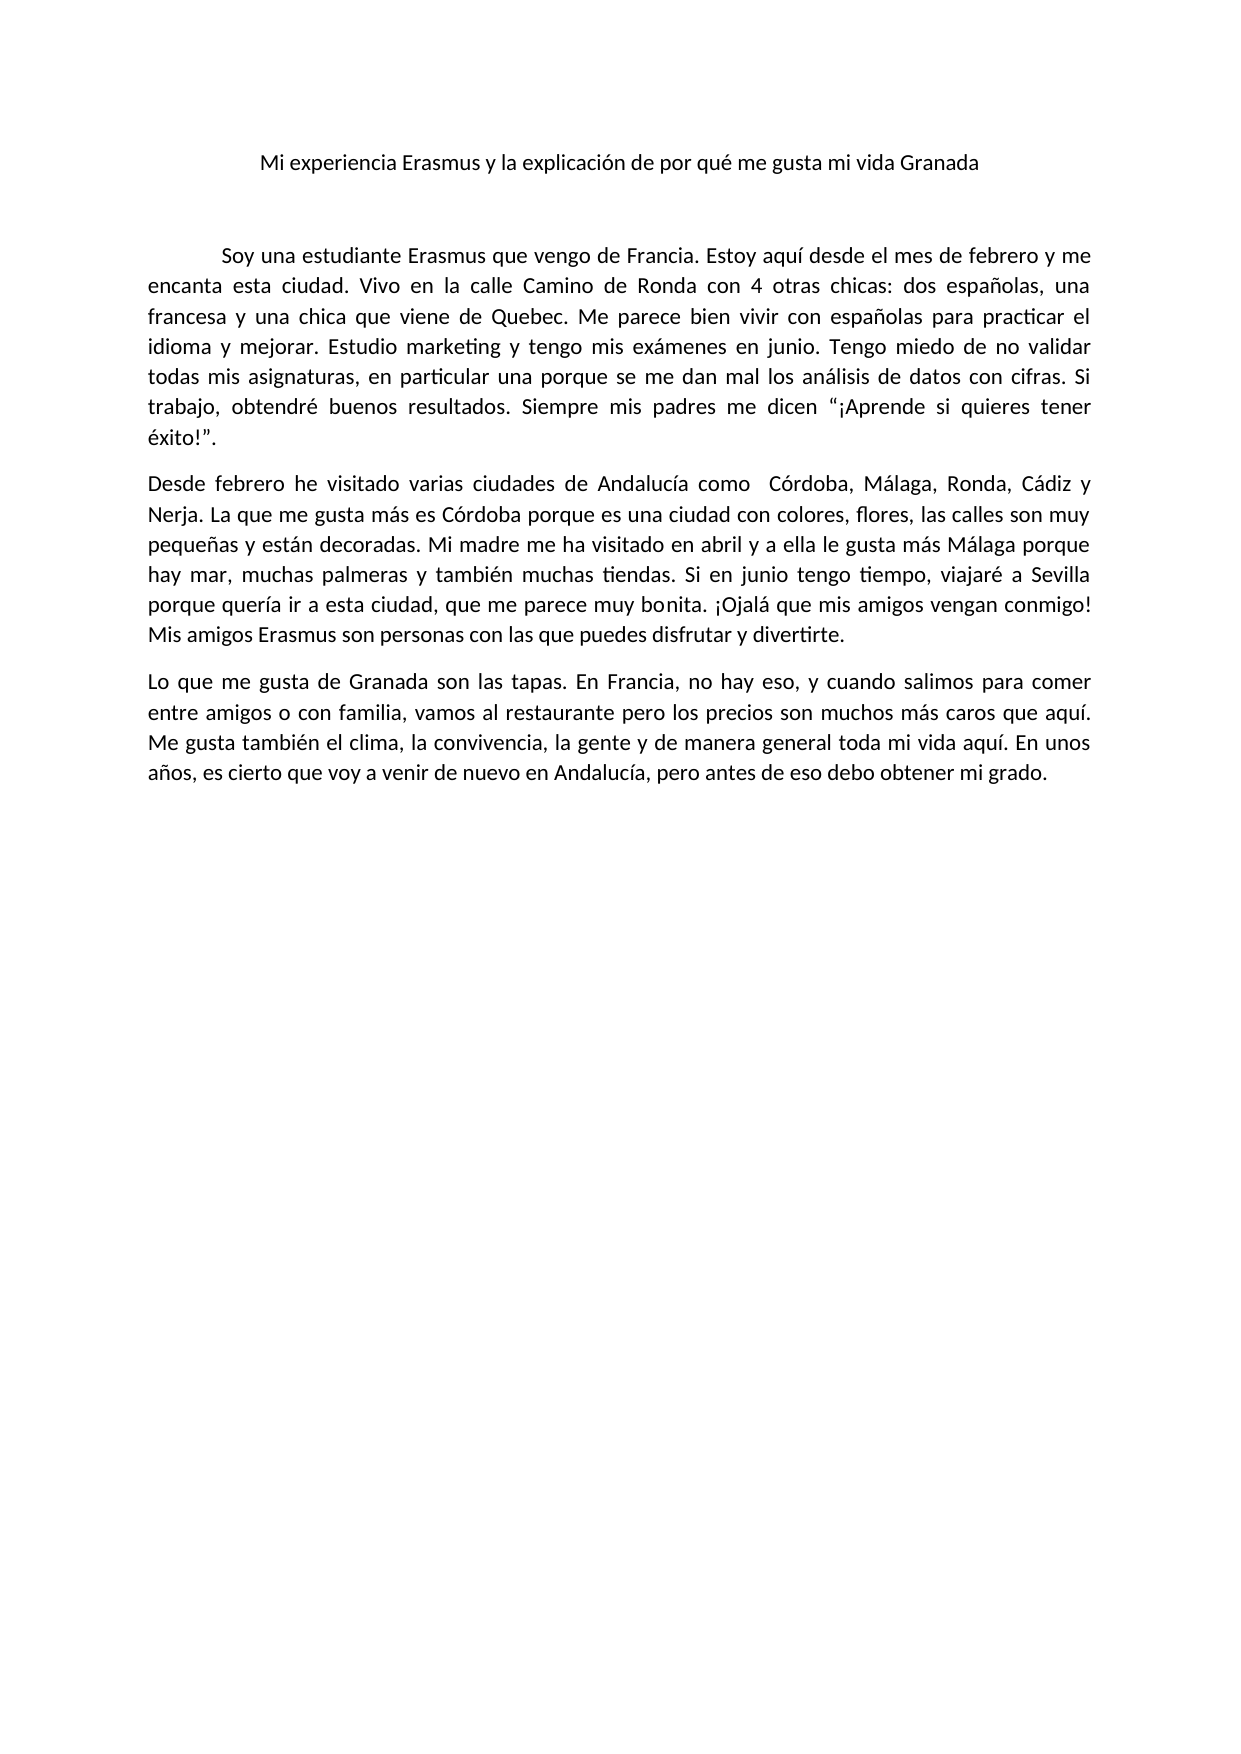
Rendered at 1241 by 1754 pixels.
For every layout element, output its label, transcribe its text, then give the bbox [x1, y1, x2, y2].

text Soy una estudiante Erasmus que vengo de Francia. Estoy aquí desde el mes de febrero y me encanta esta ciudad. Vivo en la calle Camino de Ronda con 4 otras chicas: dos españolas, una francesa y una chica que viene de Quebec. Me parece bien vivir con españolas para practicar el idioma y mejorar. Estudio marketing y tengo mis exámenes en junio. Tengo miedo de no validar todas mis asignaturas, en particular una porque se me dan mal los análisis de datos con cifras. Si trabajo, obtendré buenos resultados. Siempre mis padres me dicen “¡Aprende si quieres tener éxito!”. [148, 241, 1093, 451]
text Mi experiencia Erasmus y la explicación de por qué me gusta mi vida Granada [148, 148, 1093, 176]
text Lo que me gusta de Granada son las tapas. En Francia, no hay eso, y cuando salimos para comer entre amigos o con familia, vamos al restaurante pero los precios son muchos más caros que aquí. Me gusta también el clima, la convivencia, la gente y de manera general toda mi vida aquí. En unos años, es cierto que voy a venir de nuevo en Andalucía, pero antes de eso debo obtener mi grado. [148, 667, 1093, 786]
text Desde febrero he visitado varias ciudades de Andalucía como Córdoba, Málaga, Ronda, Cádiz y Nerja. La que me gusta más es Córdoba porque es una ciudad con colores, flores, las calles son muy pequeñas y están decoradas. Mi madre me ha visitado en abril y a ella le gusta más Málaga porque hay mar, muchas palmeras y también muchas tiendas. Si en junio tengo tiempo, viajaré a Sevilla porque quería ir a esta ciudad, que me parece muy bonita. ¡Ojalá que mis amigos vengan conmigo! Mis amigos Erasmus son personas con las que puedes disfrutar y divertirte. [148, 469, 1093, 648]
